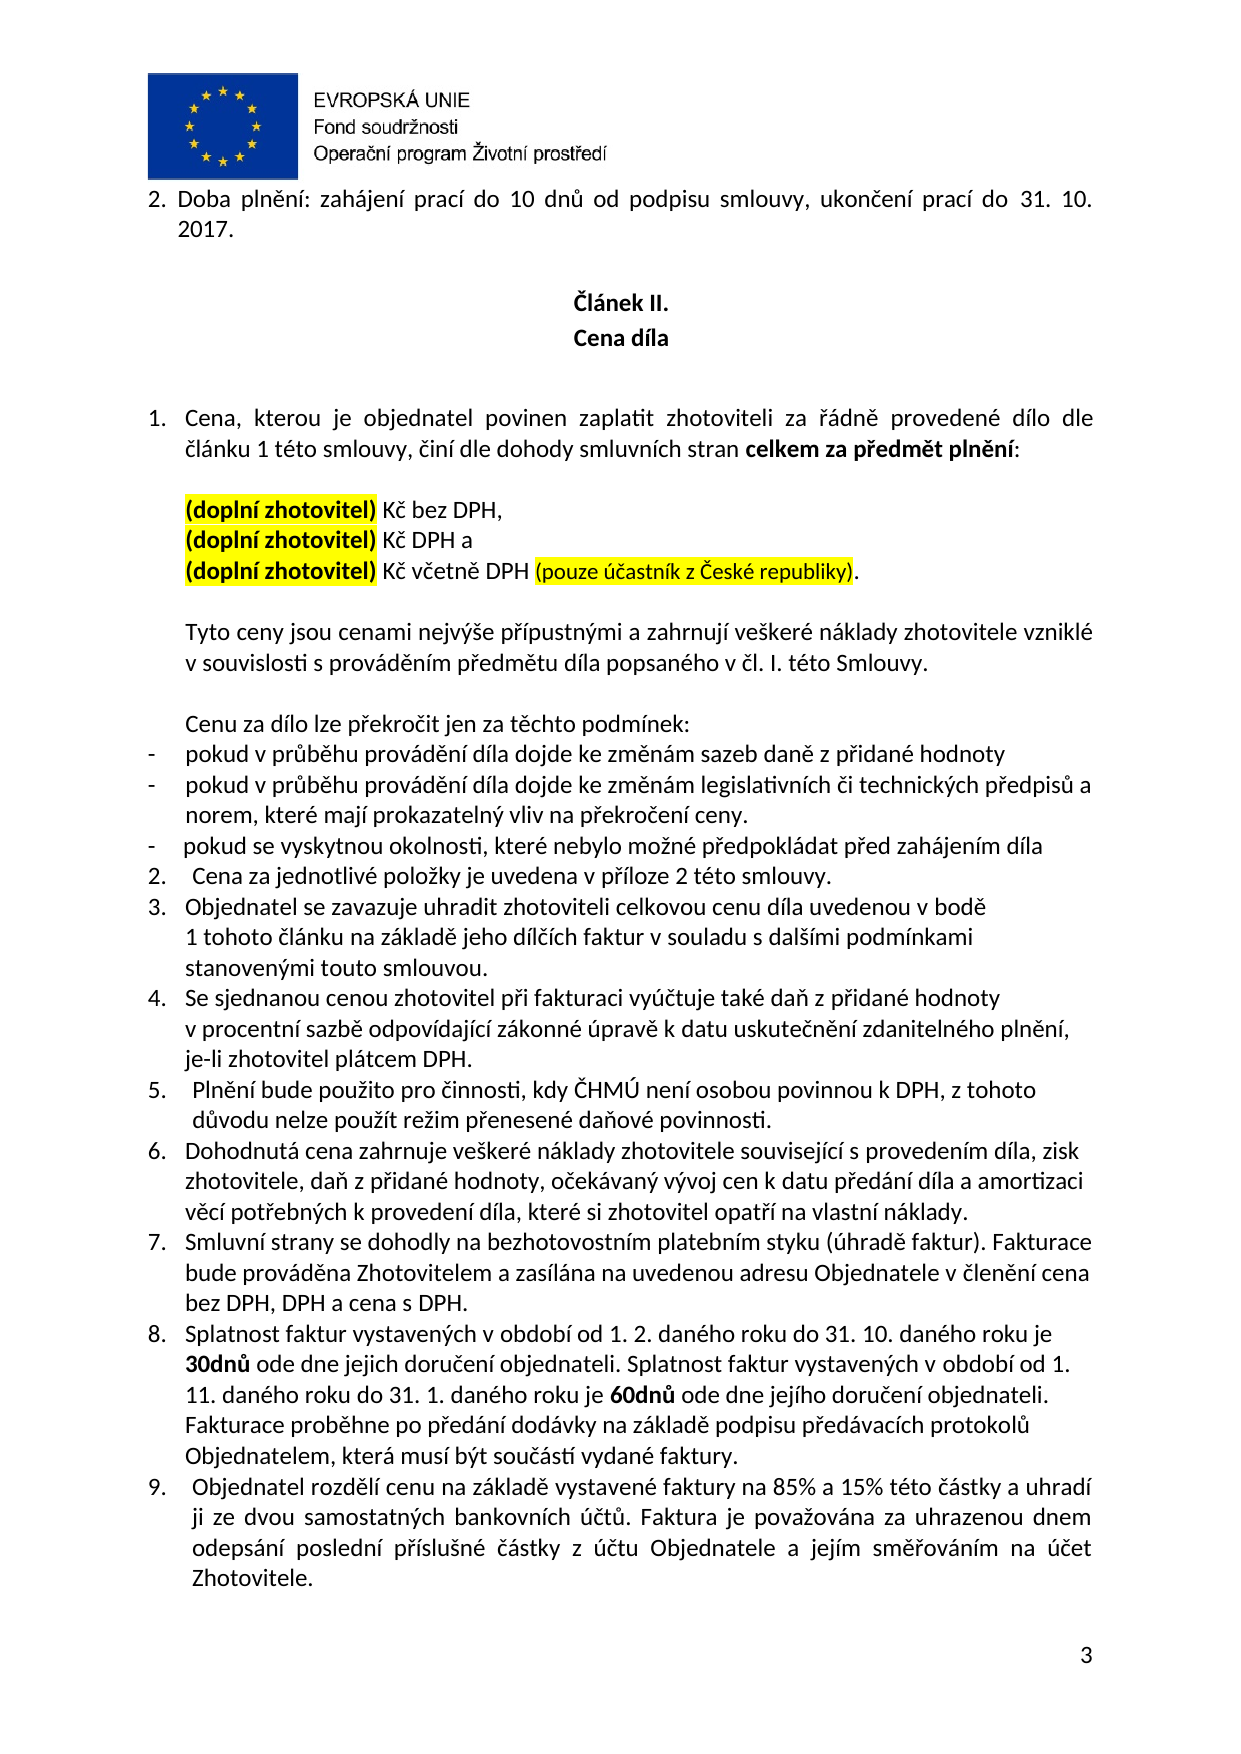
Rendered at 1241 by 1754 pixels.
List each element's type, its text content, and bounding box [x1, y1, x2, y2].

list Dohodnutá cena zahrnuje veškeré náklady zhotovitele související s provedením díla, zisk zhotovitele, daň z přidané hodnoty, očekávaný vývoj cen k datu předání díla a amortizaci věcí potřebných k provedení díla, které si zhotovitel opatří na vlastní náklady. [148, 1135, 1095, 1227]
text Cenu za dílo lze překročit jen za těchto podmínek: [185, 708, 1095, 738]
list pokud v průběhu provádění díla dojde ke změnám sazeb daně z přidané hodnoty [148, 738, 1095, 769]
text (doplní zhotovitel) Kč bez DPH, [377, 494, 1095, 524]
list Cena za jednotlivé položky je uvedena v příloze 2 této smlouvy. [148, 860, 1095, 891]
list pokud se vyskytnou okolnosti, které nebylo možné předpokládat před zahájením díla [148, 830, 1095, 860]
list Objednatel rozdělí cenu na základě vystavené faktury na 85% a 15% této částky a uhradí ji ze dvou samostatných bankovních účtů. Faktura je považována za uhrazenou dnem odepsání poslední příslušné částky z účtu Objednatele a jejím směřováním na účet Zhotovitele. [148, 1471, 1093, 1593]
picture [147, 73, 618, 183]
list Plnění bude použito pro činnosti, kdy ČHMÚ není osobou povinnou k DPH, z tohoto důvodu nelze použít režim přenesené daňové povinnosti. [148, 1074, 1095, 1135]
list Splatnost faktur vystavených v období od 1. 2. daného roku do 31. 10. daného roku je 30dnů ode dne jejich doručení objednateli. Splatnost faktur vystavených v období od 1. 11. daného roku do 31. 1. daného roku je 60dnů ode dne jejího doručení objednateli. Fakturace proběhne po předání dodávky na základě podpisu předávacích protokolů Objednatelem, která musí být součástí vydané faktury. [148, 1318, 1093, 1471]
list Smluvní strany se dohodly na bezhotovostním platebním styku (úhradě faktur). Fakturace bude prováděna Zhotovitelem a zasílána na uvedenou adresu Objednatele v členění cena bez DPH, DPH a cena s DPH. [148, 1227, 1095, 1318]
text Článek II. [148, 287, 1095, 317]
list Se sjednanou cenou zhotovitel při fakturaci vyúčtuje také daň z přidané hodnoty v procentní sazbě odpovídající zákonné úpravě k datu uskutečnění zdanitelného plnění, je-li zhotovitel plátcem DPH. [148, 982, 1095, 1074]
text (doplní zhotovitel) Kč včetně DPH (pouze účastník z České republiky). [377, 555, 1095, 586]
text (doplní zhotovitel) Kč DPH a [185, 524, 1095, 555]
text Cena díla [148, 322, 1095, 352]
text Tyto ceny jsou cenami nejvýše přípustnými a zahrnují veškeré náklady zhotovitele vzniklé v souvislosti s prováděním předmětu díla popsaného v čl. I. této Smlouvy. [185, 616, 1095, 677]
list Objednatel se zavazuje uhradit zhotoviteli celkovou cenu díla uvedenou v bodě 1 tohoto článku na základě jeho dílčích faktur v souladu s dalšími podmínkami stanovenými touto smlouvou. [148, 891, 1095, 982]
list Doba plnění: zahájení prací do 10 dnů od podpisu smlouvy, ukončení prací do 31. 10. 2017. [148, 183, 1093, 244]
list Cena, kterou je objednatel povinen zaplatit zhotoviteli za řádně provedené dílo dle článku 1 této smlouvy, činí dle dohody smluvních stran celkem za předmět plnění: [148, 402, 1095, 463]
list pokud v průběhu provádění díla dojde ke změnám legislativních či technických předpisů a norem, které mají prokazatelný vliv na překročení ceny. [148, 769, 1095, 830]
